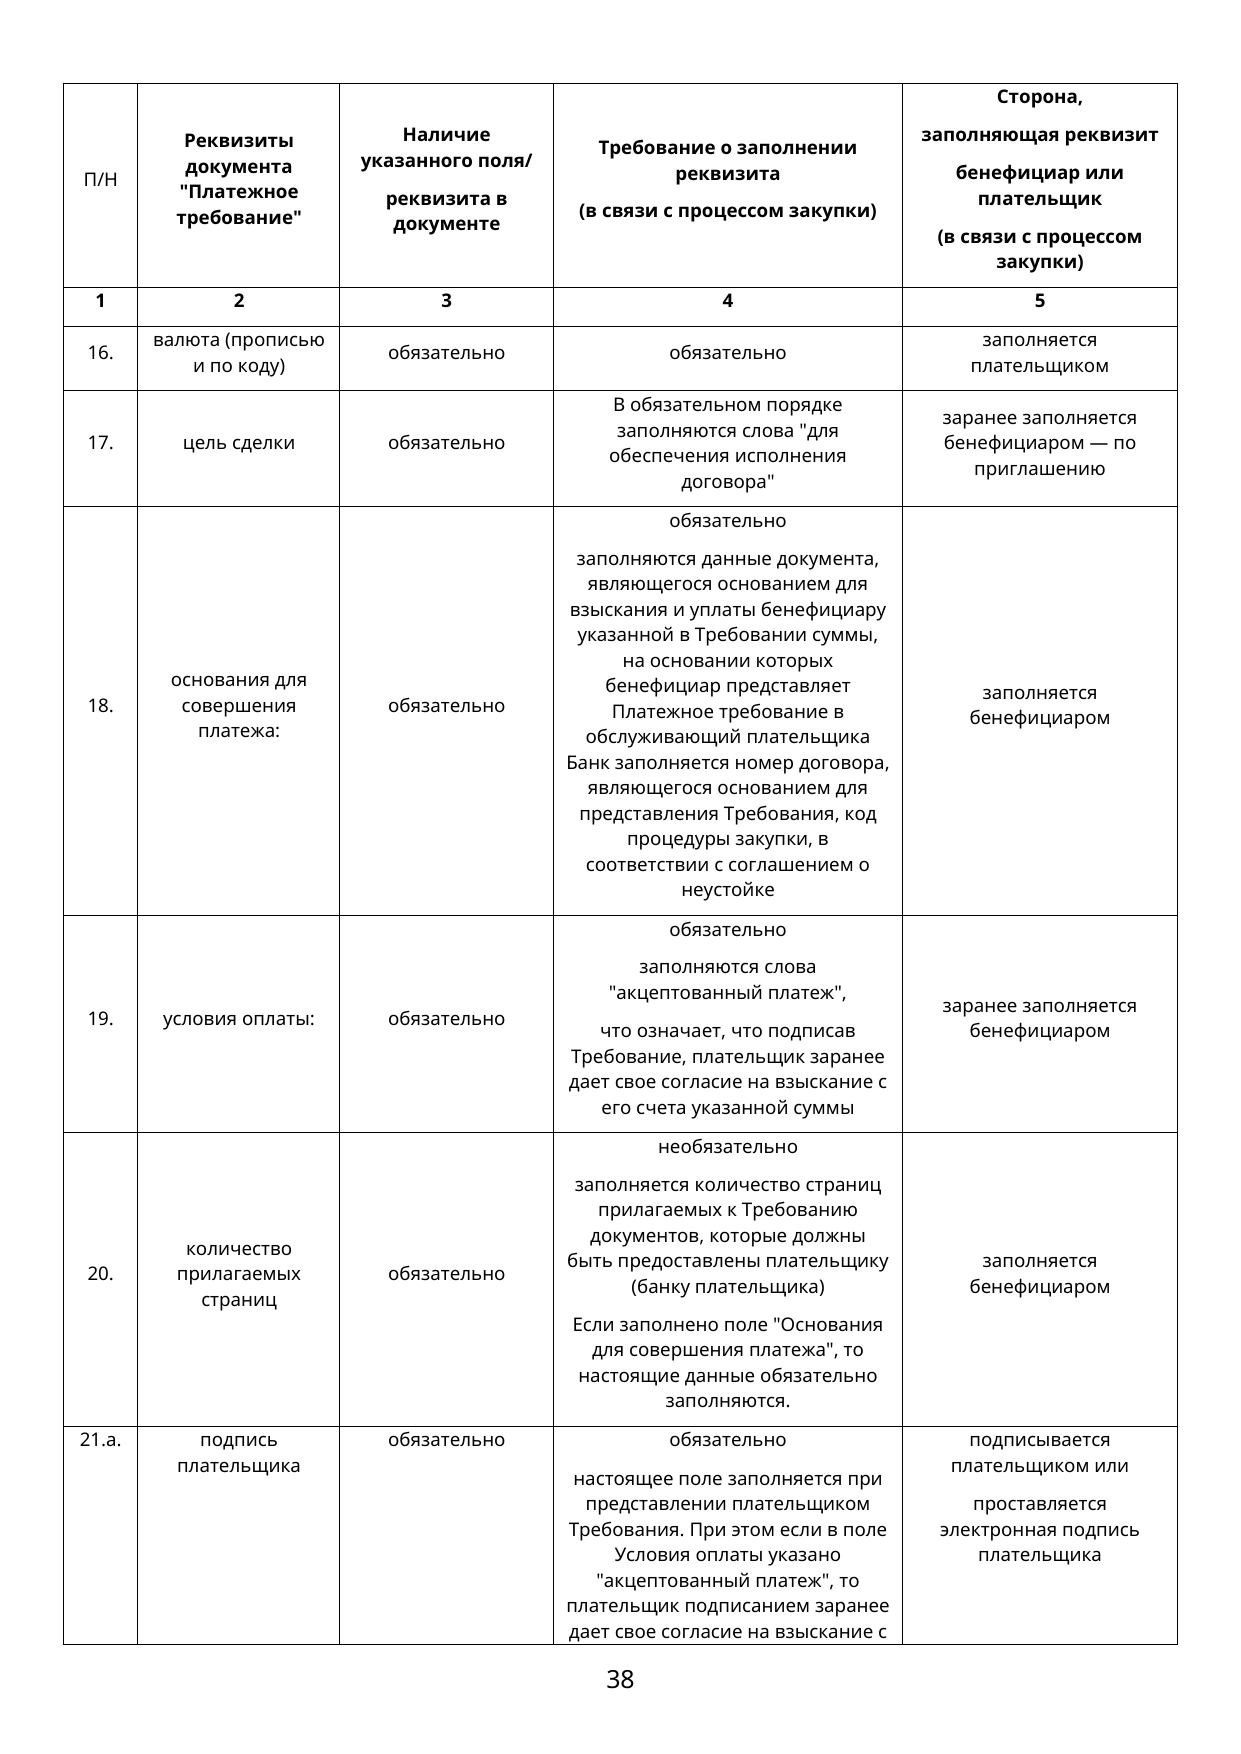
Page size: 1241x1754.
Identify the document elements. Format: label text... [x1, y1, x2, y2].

table_cell обязательно [340, 1427, 553, 1643]
table_cell 17. [64, 391, 137, 506]
table_header Сторона, заполняющая реквизит бенефициар или плательщик (в связи с процессом закупки) [903, 84, 1177, 287]
table_cell обязательно заполняются слова "акцептованный платеж", что означает, что подписав Требование, плательщик заранее дает свое согласие на взыскание с его счета указанной суммы [554, 916, 902, 1132]
table_cell 5 [903, 288, 1177, 326]
table_cell 20. [64, 1133, 137, 1426]
table_cell условия оплаты: [138, 916, 339, 1132]
table_cell 16. [64, 327, 137, 390]
table_cell обязательно [554, 327, 902, 390]
table_cell 3 [340, 288, 553, 326]
table_cell 1 [64, 288, 137, 326]
table_cell обязательно [340, 1133, 553, 1426]
table_cell 2 [138, 288, 339, 326]
table_cell заранее заполняется бенефициаром [903, 916, 1177, 1132]
table_cell валюта (прописью и по коду) [138, 327, 339, 390]
table_cell основания для совершения платежа: [138, 507, 339, 915]
table_cell подпись плательщика [138, 1427, 339, 1643]
table_cell обязательно [340, 391, 553, 506]
table_cell 19. [64, 916, 137, 1132]
table_header Реквизиты документа "Платежное требование" [138, 84, 339, 287]
table_cell заранее заполняется бенефициаром — по приглашению [903, 391, 1177, 506]
table_cell заполняется бенефициаром [903, 507, 1177, 915]
table_cell заполняется бенефициаром [903, 1133, 1177, 1426]
table_cell количество прилагаемых страниц [138, 1133, 339, 1426]
table_cell обязательно [340, 507, 553, 915]
table_header Наличие указанного поля/ реквизита в документе [340, 84, 553, 287]
table_cell подписывается плательщиком или проставляется электронная подпись плательщика [903, 1427, 1177, 1643]
table_cell обязательно [340, 327, 553, 390]
table_cell 21.а. [64, 1427, 137, 1643]
table_cell цель сделки [138, 391, 339, 506]
table_cell заполняется плательщиком [903, 327, 1177, 390]
table_header Требование о заполнении реквизита (в связи с процессом закупки) [554, 84, 902, 287]
table_cell 18. [64, 507, 137, 915]
table_cell 4 [554, 288, 902, 326]
table_header П/Н [64, 84, 137, 287]
table_cell необязательно заполняется количество страниц прилагаемых к Требованию документов, которые должны быть предоставлены плательщику (банку плательщика) Если заполнено поле "Основания для совершения платежа", то настоящие данные обязательно заполняются. [554, 1133, 902, 1426]
table_cell В обязательном порядке заполняются слова "для обеспечения исполнения договора" [554, 391, 902, 506]
table_cell обязательно [340, 916, 553, 1132]
table_cell обязательно заполняются данные документа, являющегося основанием для взыскания и уплаты бенефициару указанной в Требовании суммы, на основании которых бенефициар представляет Платежное требование в обслуживающий плательщика Банк заполняется номер договора, являющегося основанием для представления Требования, код процедуры закупки, в соответствии с соглашением о неустойке [554, 507, 902, 915]
